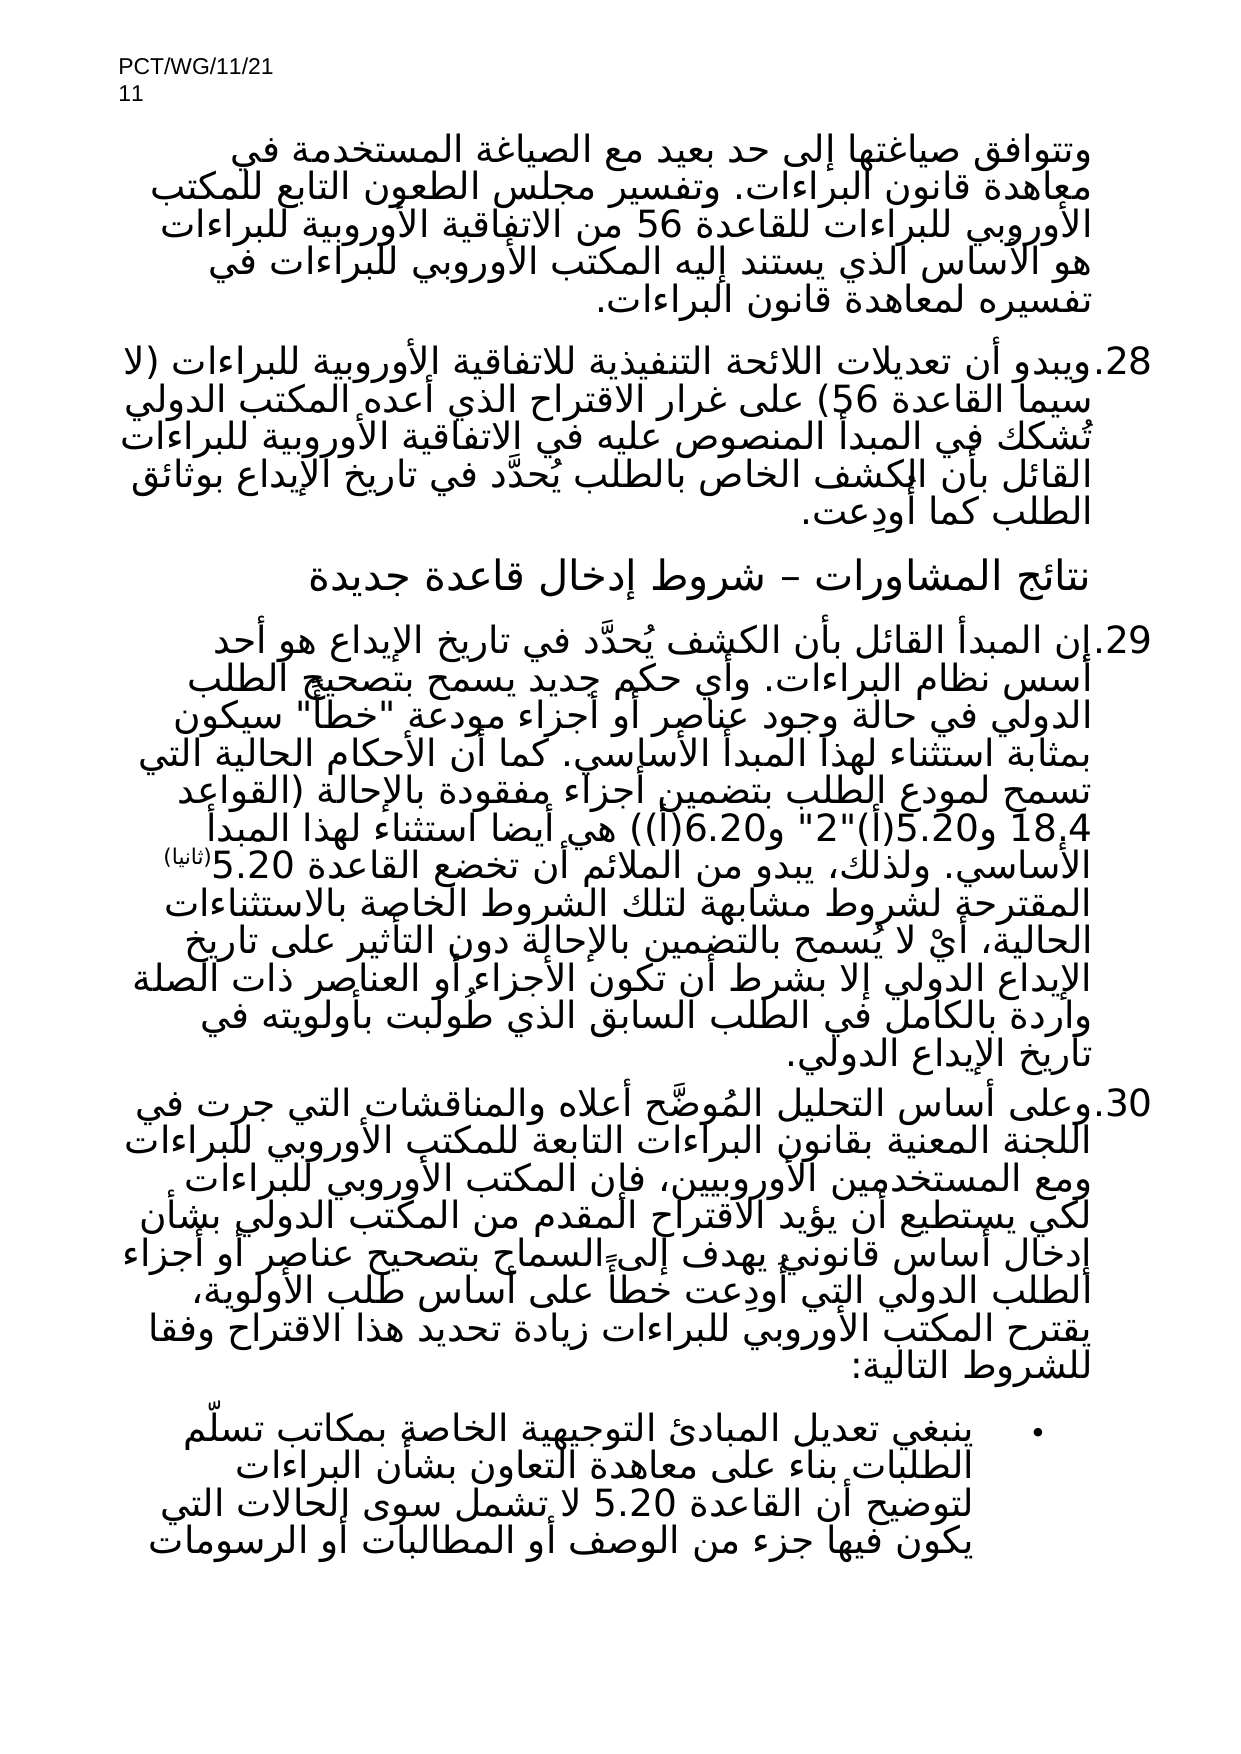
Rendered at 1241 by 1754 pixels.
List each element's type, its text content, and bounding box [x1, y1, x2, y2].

list وعلى أساس التحليل المُوضَّح أعلاه والمناقشات التي جرت في اللجنة المعنية بقانون البراءات التابعة للمكتب الأوروبي للبراءات ومع المستخدمين الأوروبيين، فإن المكتب الأوروبي للبراءات لكي يستطيع أن يؤيد الاقتراح المقدم من المكتب الدولي بشأن إدخال أساس قانوني يهدف إلى السماح بتصحيح عناصر أو أجزاء الطلب الدولي التي أُودِعت خطأً على أساس طلب الأولوية، يقترح المكتب الأوروبي للبراءات زيادة تحديد هذا الاقتراح وفقا للشروط التالية: [118, 1086, 1093, 1386]
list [118, 132, 1093, 320]
list إن المبدأ القائل بأن الكشف يُحدَّد في تاريخ الإيداع هو أحد أسس نظام البراءات. وأي حكم جديد يسمح بتصحيح الطلب الدولي في حالة وجود عناصر أو أجزاء مودعة "خطأً" سيكون بمثابة استثناء لهذا المبدأ الأساسي. كما أن الأحكام الحالية التي تسمح لمودع الطلب بتضمين أجزاء مفقودة بالإحالة (القواعد 18.4 و5.20(أ)"2" و6.20(أ)) هي أيضا استثناء لهذا المبدأ الأساسي. ولذلك، يبدو من الملائم أن تخضع القاعدة 5.20(ثانيا) المقترحة لشروط مشابهة لتلك الشروط الخاصة بالاستثناءات الحالية، أيْ لا يُسمح بالتضمين بالإحالة دون التأثير على تاريخ الإيداع الدولي إلا بشرط أن تكون الأجزاء أو العناصر ذات الصلة واردة بالكامل في الطلب السابق الذي طُولبت بأولويته في تاريخ الإيداع الدولي. [118, 624, 1093, 1074]
list ويبدو أن تعديلات اللائحة التنفيذية للاتفاقية الأوروبية للبراءات (لا سيما القاعدة 56) على غرار الاقتراح الذي أعده المكتب الدولي تُشكك في المبدأ المنصوص عليه في الاتفاقية الأوروبية للبراءات القائل بأن الكشف الخاص بالطلب يُحدَّد في تاريخ الإيداع بوثائق الطلب كما أُودِعت. [118, 345, 1093, 532]
subtitle نتائج المشاورات – شروط إدخال قاعدة جديدة [118, 557, 1092, 599]
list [118, 1411, 1033, 1561]
